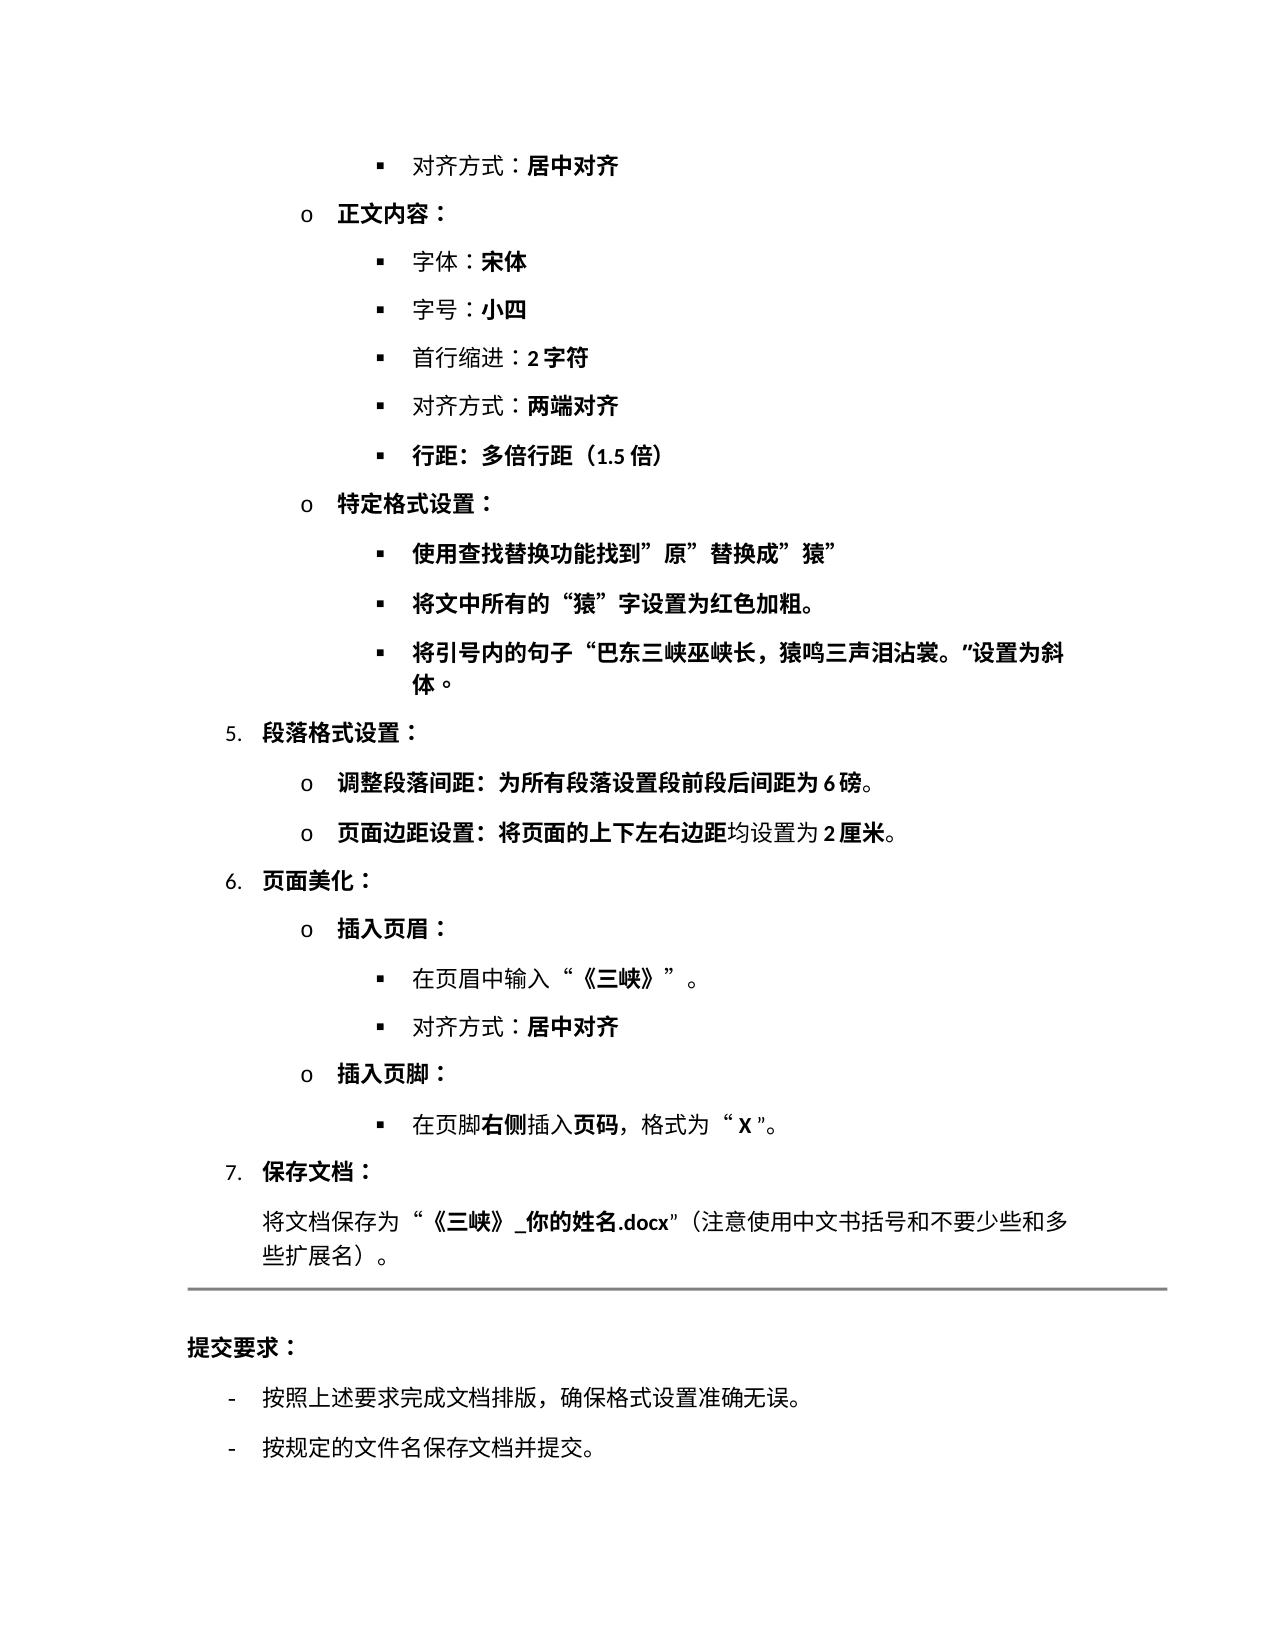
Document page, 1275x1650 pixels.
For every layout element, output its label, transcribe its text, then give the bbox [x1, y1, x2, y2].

list 在页脚右侧插入页码，格式为“ X ”。 [375, 1106, 1087, 1140]
list 插入页眉： [300, 913, 1087, 944]
list 按照上述要求完成文档排版，确保格式设置准确无误。 [225, 1380, 1087, 1414]
list 首行缩进：2字符 [375, 342, 1087, 373]
list 字体：宋体 [375, 246, 1087, 277]
list 调整段落间距：为所有段落设置段前段后间距为6磅。 [300, 764, 1087, 798]
text 提交要求： [187, 1332, 1087, 1363]
list 按规定的文件名保存文档并提交。 [225, 1430, 1087, 1464]
list 使用查找替换功能找到”原”替换成”猿” [375, 536, 1087, 569]
list 在页眉中输入“《三峡》”。 [375, 961, 1087, 994]
list 页面美化： [225, 865, 1087, 896]
list 特定格式设置： [300, 487, 1087, 519]
list 字号：小四 [375, 294, 1087, 325]
list 页面边距设置：将页面的上下左右边距均设置为2厘米。 [300, 814, 1087, 848]
list 对齐方式：居中对齐 [375, 150, 1087, 181]
list 对齐方式：两端对齐 [375, 390, 1087, 421]
list 将文档保存为“《三峡》_你的姓名.docx”（注意使用中文书括号和不要少些和多些扩展名）。 [225, 1204, 1087, 1271]
list 将文中所有的“猿”字设置为红色加粗。 [375, 585, 1087, 619]
list 将引号内的句子“巴东三峡巫峡长，猿鸣三声泪沾裳。”设置为斜体。 [375, 635, 1087, 700]
list 保存文档： [225, 1156, 1087, 1188]
list 插入页脚： [300, 1058, 1087, 1090]
list 对齐方式：居中对齐 [375, 1011, 1087, 1042]
list 段落格式设置： [225, 717, 1087, 748]
list 正文内容： [300, 198, 1087, 229]
list 行距：多倍行距（1.5倍） [375, 438, 1087, 471]
